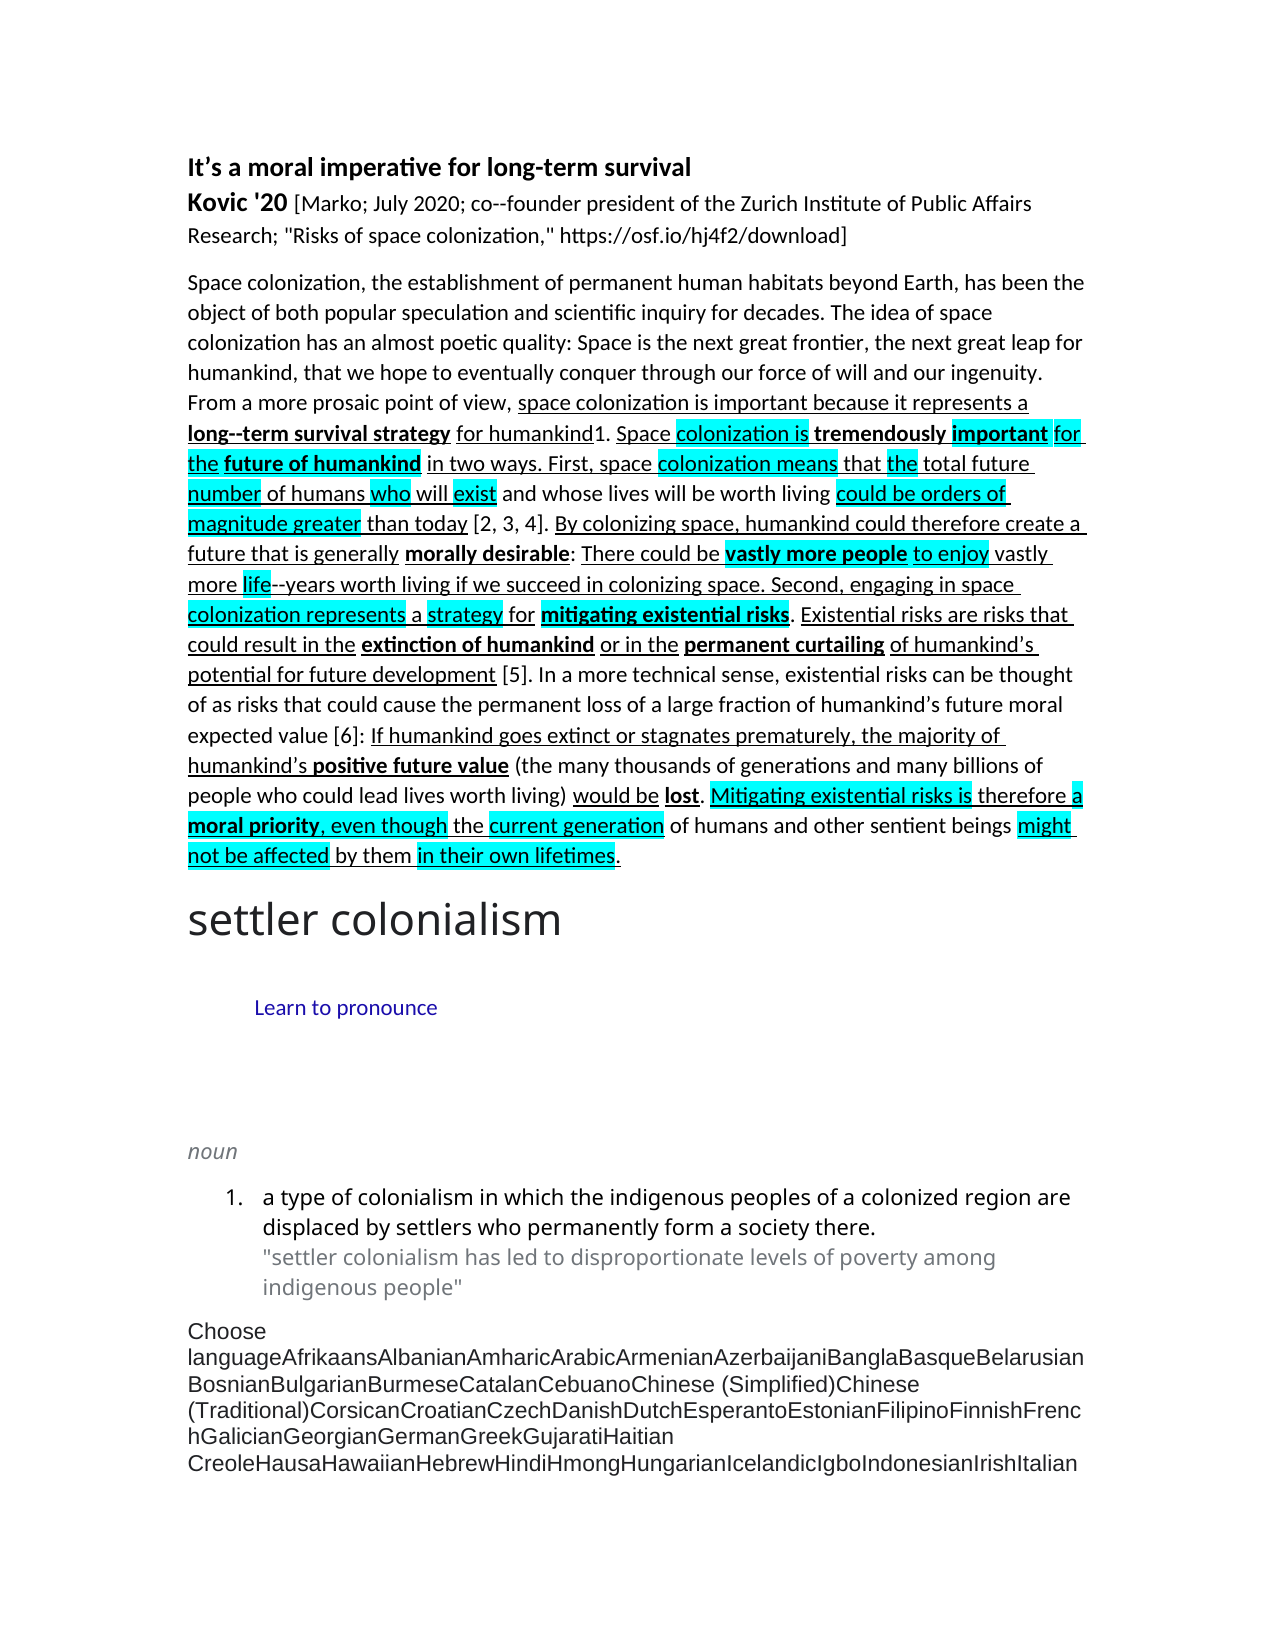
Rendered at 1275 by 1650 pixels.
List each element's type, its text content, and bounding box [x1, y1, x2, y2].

text noun [187, 1131, 1087, 1165]
text Space colonization, the establishment of permanent human habitats beyond Earth, has been the object of both popular speculation and scientific inquiry for decades. The idea of space colonization has an almost poetic quality: Space is the next great frontier, the next great leap for humankind, that we hope to eventually conquer through our force of will and our ingenuity. From a more prosaic point of view, space colonization is important because it represents a long--term survival strategy for humankind1. Space colonization is tremendously important for the future of humankind in two ways. First, space colonization means that the total future number of humans who will exist and whose lives will be worth living could be orders of magnitude greater than today [2, 3, 4]. By colonizing space, humankind could therefore create a future that is generally morally desirable: There could be vastly more people to enjoy vastly more life--years worth living if we succeed in colonizing space. Second, engaging in space colonization represents a strategy for mitigating existential risks. Existential risks are risks that could result in the extinction of humankind or in the permanent curtailing of humankind’s potential for future development [5]. In a more technical sense, existential risks can be thought of as risks that could cause the permanent loss of a large fraction of humankind’s future moral expected value [6]: If humankind goes extinct or stagnates prematurely, the majority of humankind’s positive future value (the many thousands of generations and many billions of people who could lead lives worth living) would be lost. Mitigating existential risks is therefore a moral priority, even though the current generation of humans and other sentient beings might not be affected by them in their own lifetimes. [187, 268, 1087, 870]
text Kovic '20 [Marko; July 2020; co--founder president of the Zurich Institute of Public Affairs Research; "Risks of space colonization," https://osf.io/hj4f2/download] [187, 186, 1087, 249]
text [187, 1318, 1087, 1476]
list a type of colonialism in which the indigenous peoples of a colonized region are displaced by settlers who permanently form a society there. [225, 1182, 1087, 1242]
subtitle It’s a moral imperative for long-term survival [187, 150, 1087, 183]
text settler colonialism [187, 888, 1087, 948]
text "settler colonialism has led to disproportionate levels of poverty among indigenous people" [262, 1242, 1087, 1301]
text Learn to pronounce [187, 993, 1087, 1065]
